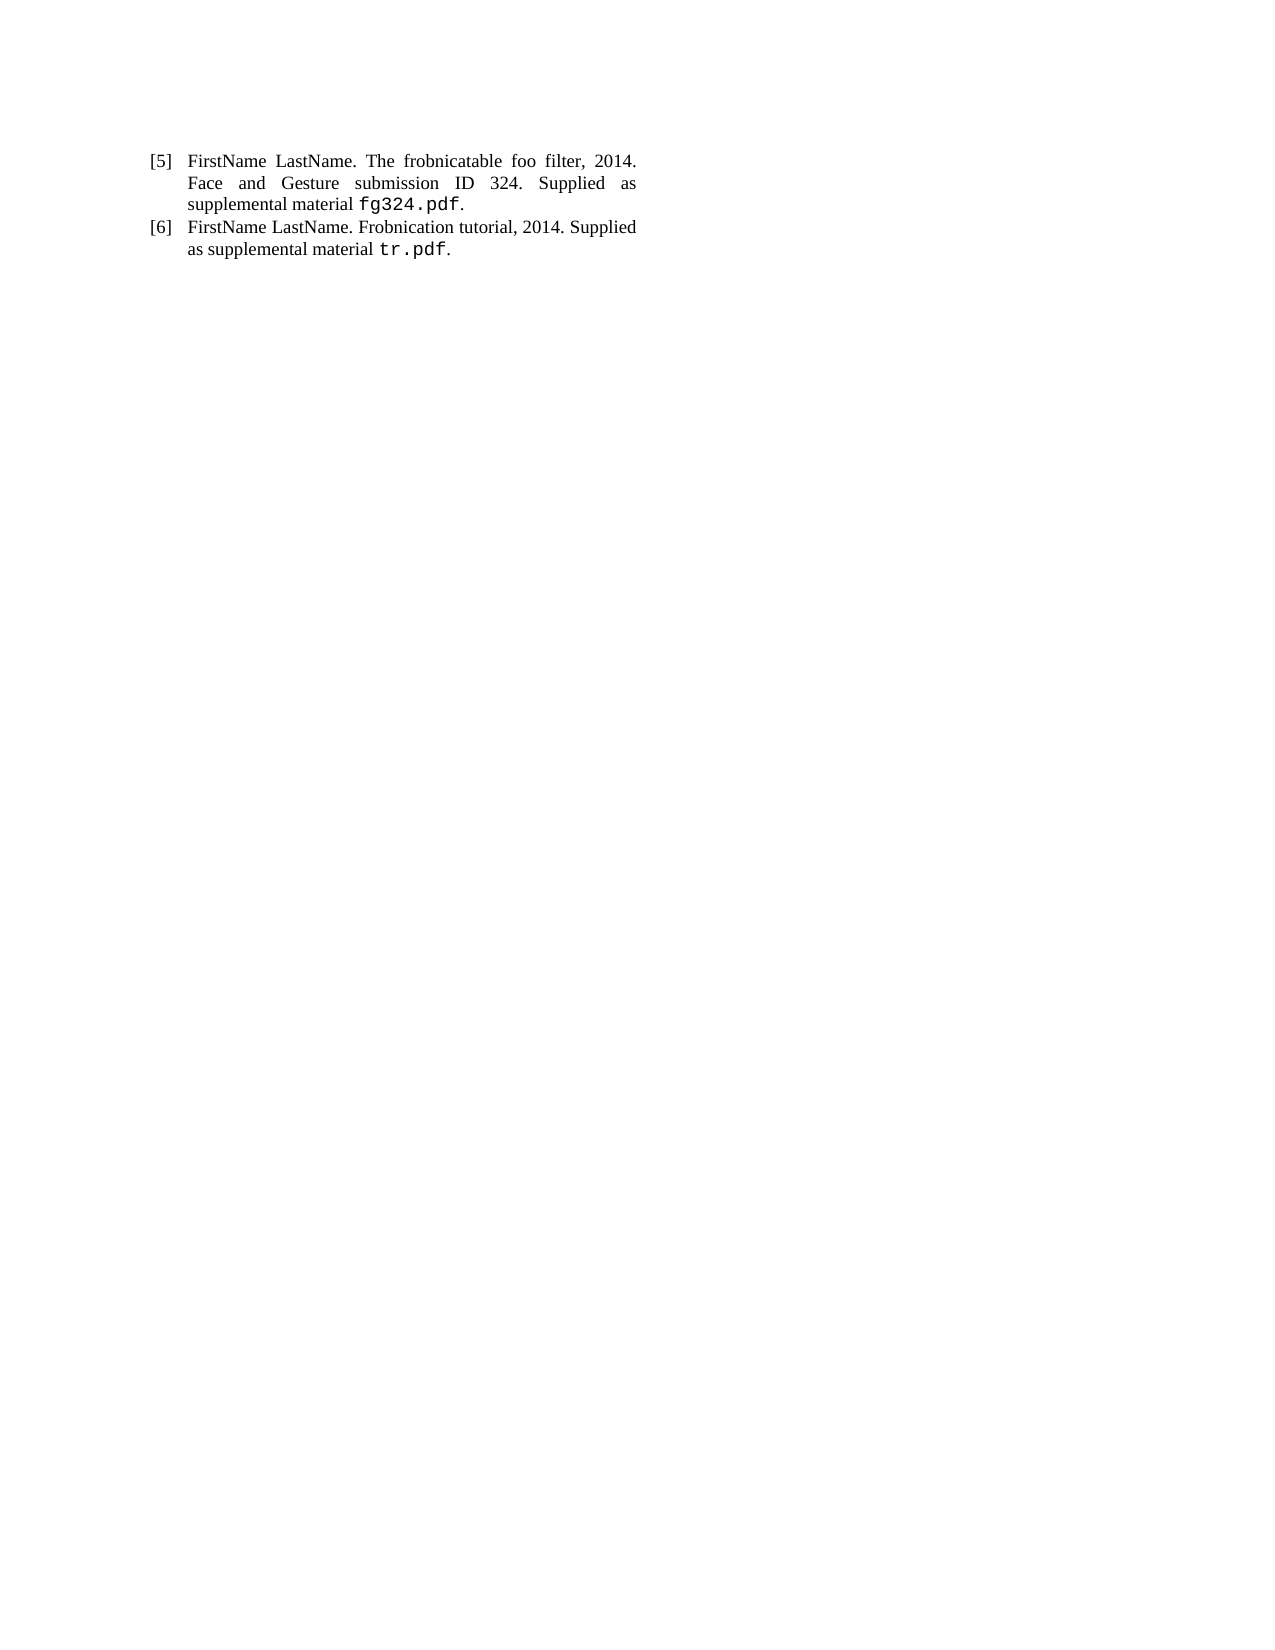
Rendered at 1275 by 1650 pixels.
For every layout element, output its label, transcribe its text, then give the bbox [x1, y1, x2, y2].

text FirstName LastName. The frobnicatable foo filter, 2014. Face and Gesture submission ID 324. Supplied as supplemental material fg324.pdf. [150, 150, 637, 216]
text FirstName LastName. Frobnication tutorial, 2014. Supplied as supplemental material tr.pdf. [150, 216, 637, 261]
